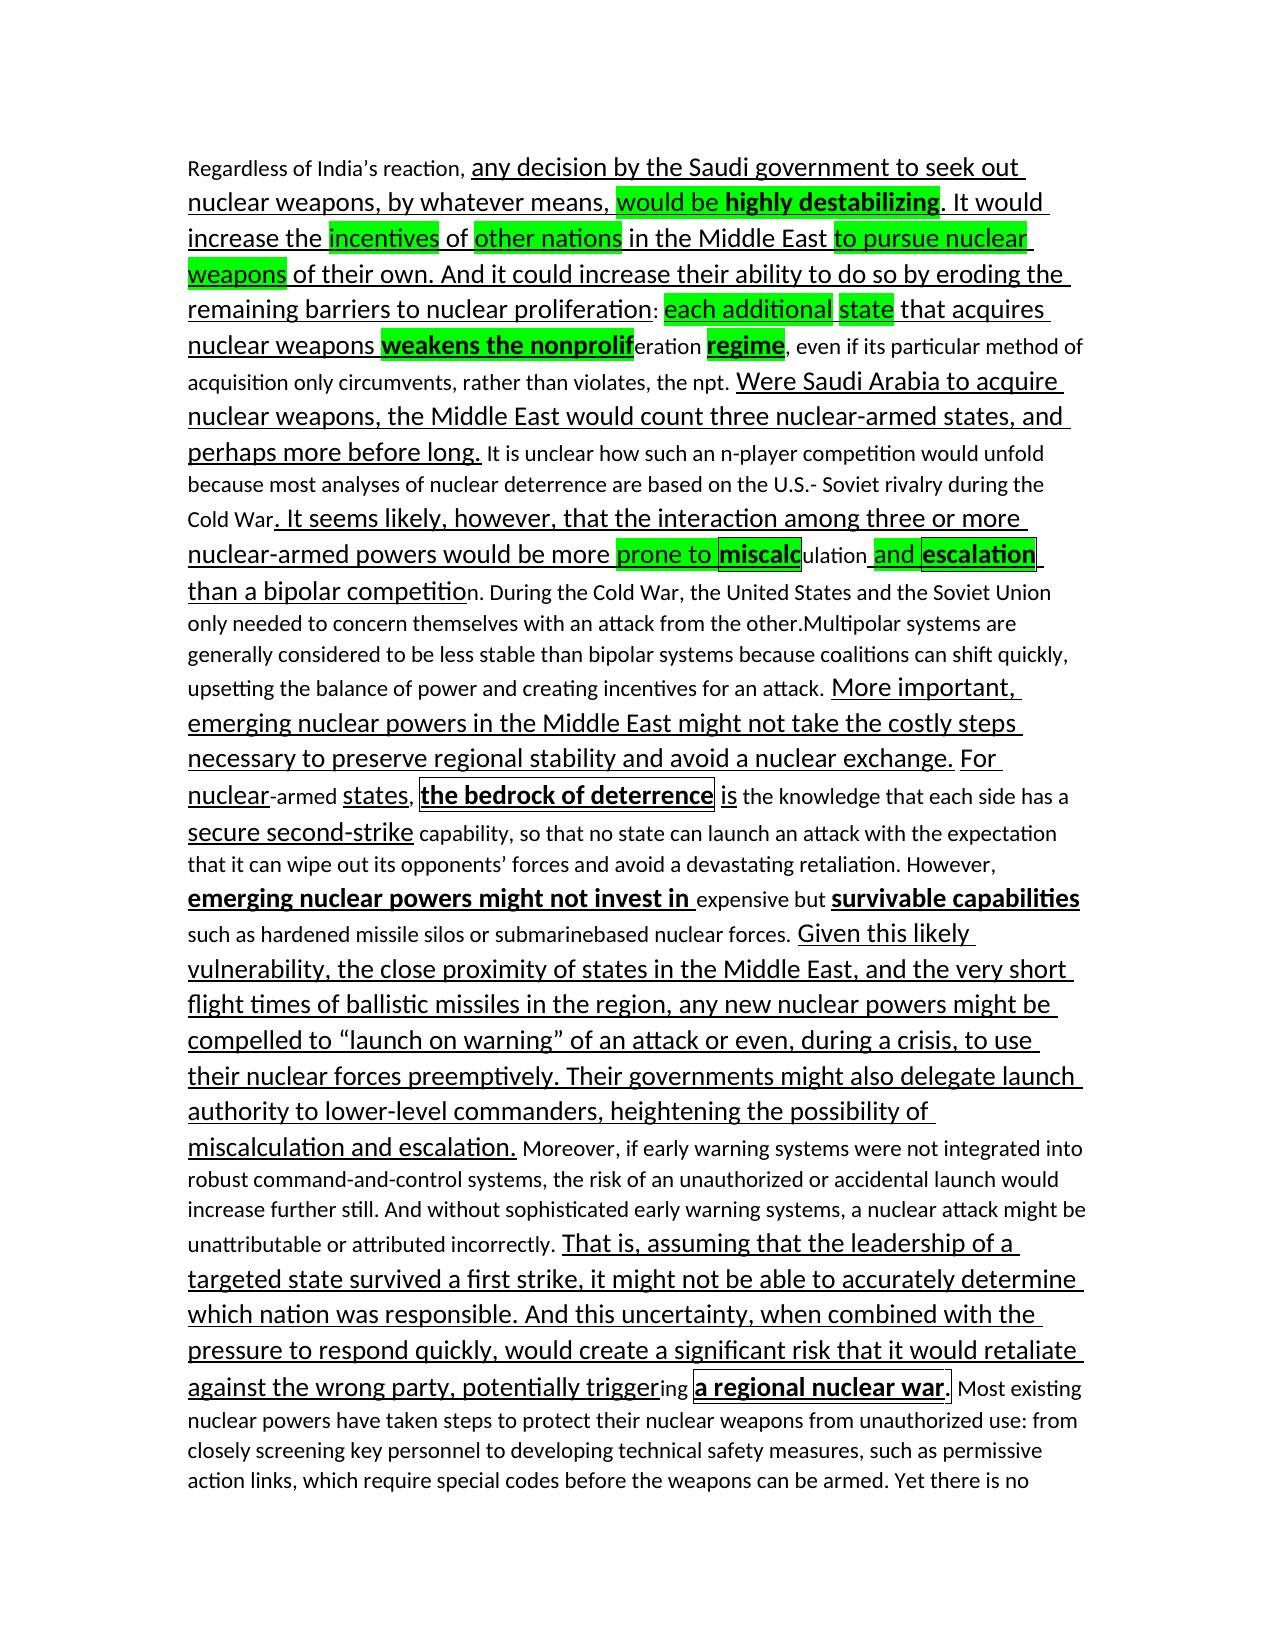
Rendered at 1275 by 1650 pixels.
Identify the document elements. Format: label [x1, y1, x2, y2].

text [187, 150, 1087, 1494]
